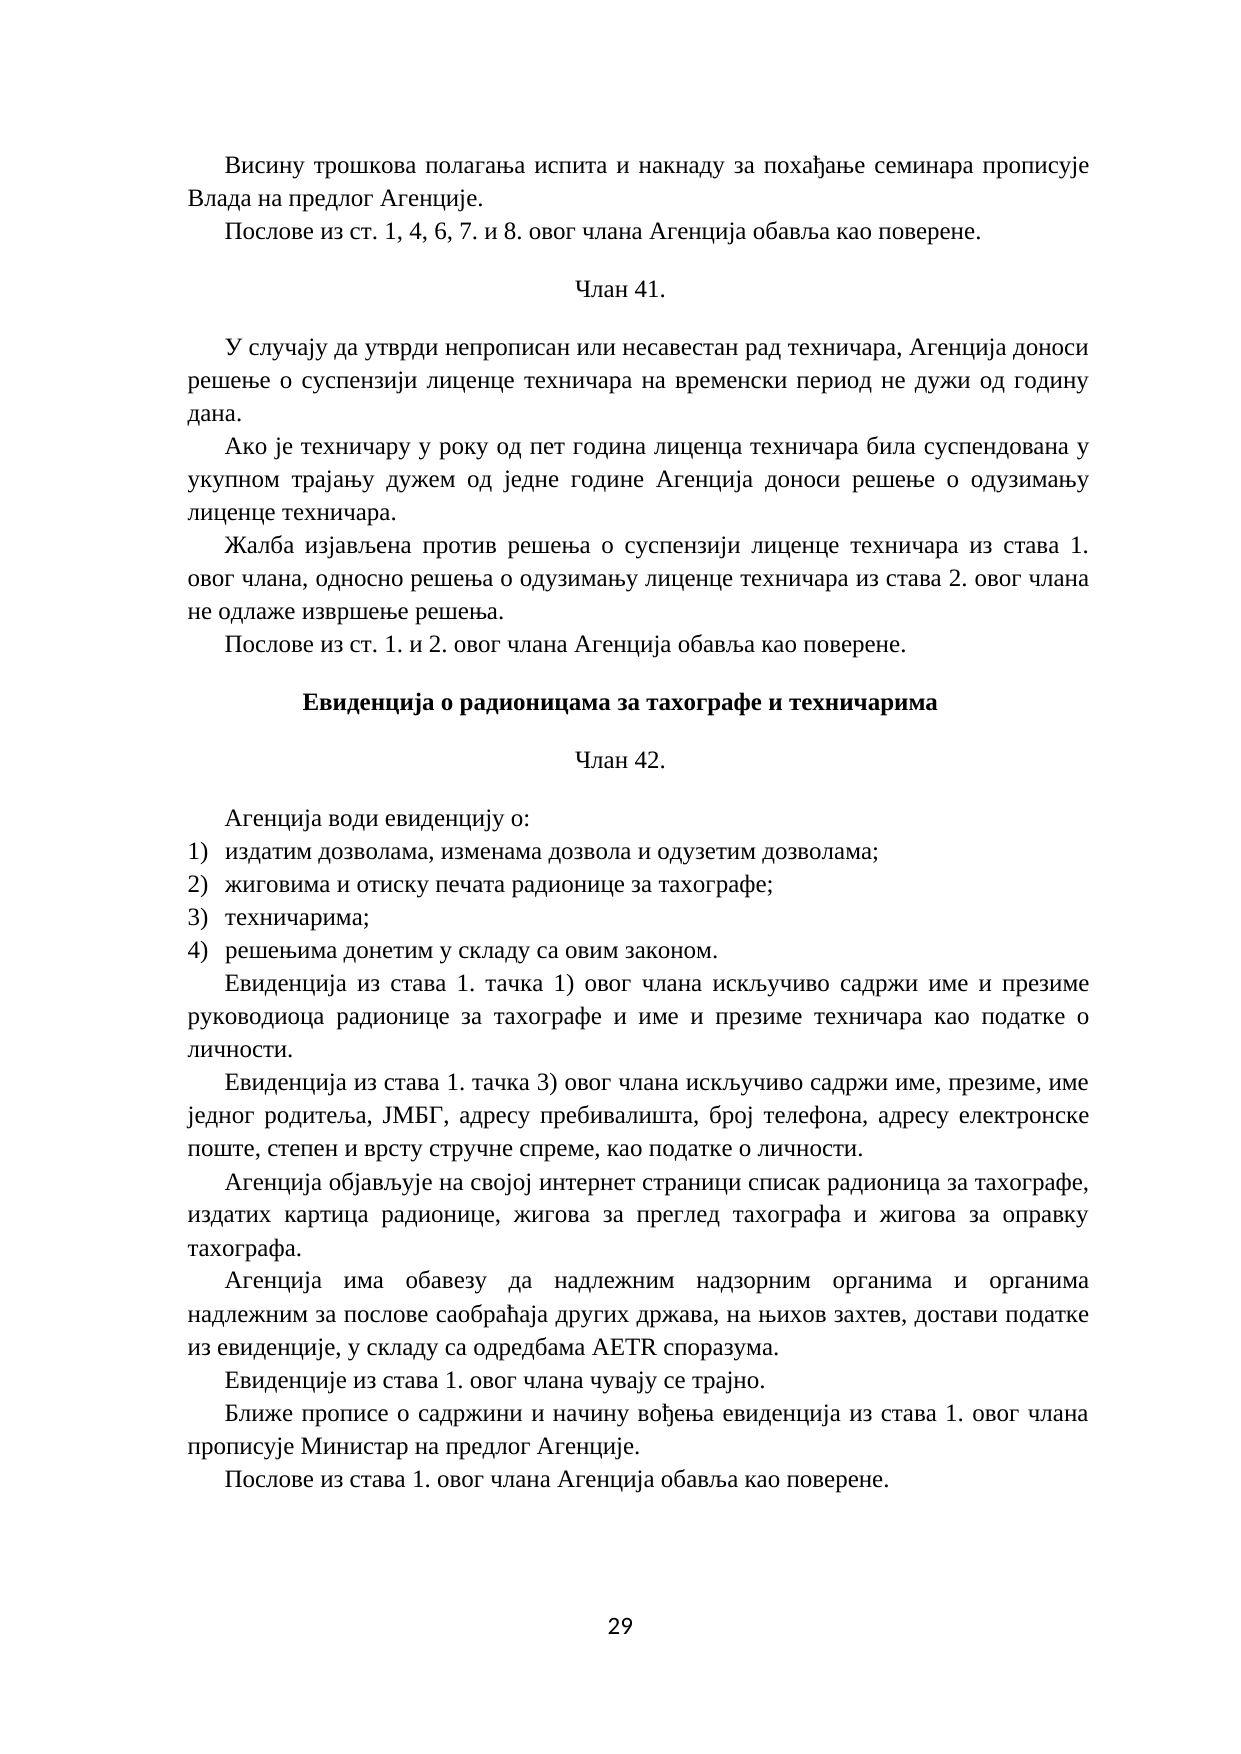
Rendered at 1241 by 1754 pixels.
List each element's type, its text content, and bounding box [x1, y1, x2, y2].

list Агенција води евиденцију о: [187, 803, 1090, 832]
list Послове из ст. 1. и 2. овог члана Агенција обавља као поверене. [187, 629, 1090, 658]
text Члан 42. [150, 745, 1090, 774]
list Евиденција из става 1. тачка 1) овог члана искључиво садржи име и презиме руководиоца радионице за тахографе и име и презиме техничара као податке о личности. [187, 968, 1090, 1063]
subtitle Евиденција о радионицама за тахографе и техничарима [150, 687, 1090, 716]
list Ближе прописе о садржини и начину вођења евиденција из става 1. овог члана прописује Министар на предлог Агенције. [187, 1398, 1090, 1459]
text Члан 41. [150, 274, 1090, 303]
list Жалба изјављена против решења о суспензији лиценце техничара из става 1. овог члана, односно решења о одузимању лиценце техничара из става 2. овог члана не одлаже извршење решења. [187, 530, 1090, 625]
list Евиденција из става 1. тачка 3) овог члана искључиво садржи име, презиме, име једног родитеља, ЈМБГ, адресу пребивалишта, број телефона, адресу електронске поште, степен и врсту стручне спреме, као податке о личности. [187, 1067, 1090, 1162]
list Послове из ст. 1, 4, 6, 7. и 8. овог члана Агенција обавља као поверене. [187, 216, 1090, 245]
list Евиденције из става 1. овог члана чувају се трајно. [187, 1365, 1090, 1393]
list Агенција има обавезу да надлежним надзорним органима и органима надлежним за послове саобраћаја других држава, на њихов захтев, достави податке из евиденције, у складу са одредбама AETR споразума. [187, 1266, 1090, 1360]
list Агенција објављује на својој интернет страници списак радионица за тахографе, издатих картица радионице, жигова за преглед тахографа и жигова за оправку тахографа. [187, 1167, 1090, 1261]
list Висину трошкова полагања испита и накнаду за похађање семинара прописује Влада на предлог Агенције. [187, 150, 1090, 212]
list Послове из става 1. овог члана Агенција обавља као поверене. [187, 1464, 1090, 1492]
list решењима донетим у складу са овим законом. [187, 935, 1090, 964]
list техничарима; [187, 902, 1090, 931]
list издатим дозволама, изменама дозвола и одузетим дозволама; [187, 836, 1090, 865]
list жиговима и отиску печата радионице за тахографе; [187, 869, 1090, 898]
list У случају да утврди непрописан или несавестан рад техничара, Агенција доноси решење о суспензији лиценце техничара на временски период не дужи од годину дана. [187, 332, 1090, 427]
list Ако је техничару у року од пет година лиценца техничара била суспендована у укупном трајању дужем од једне године Агенција доноси решење о одузимању лиценце техничара. [187, 431, 1090, 526]
